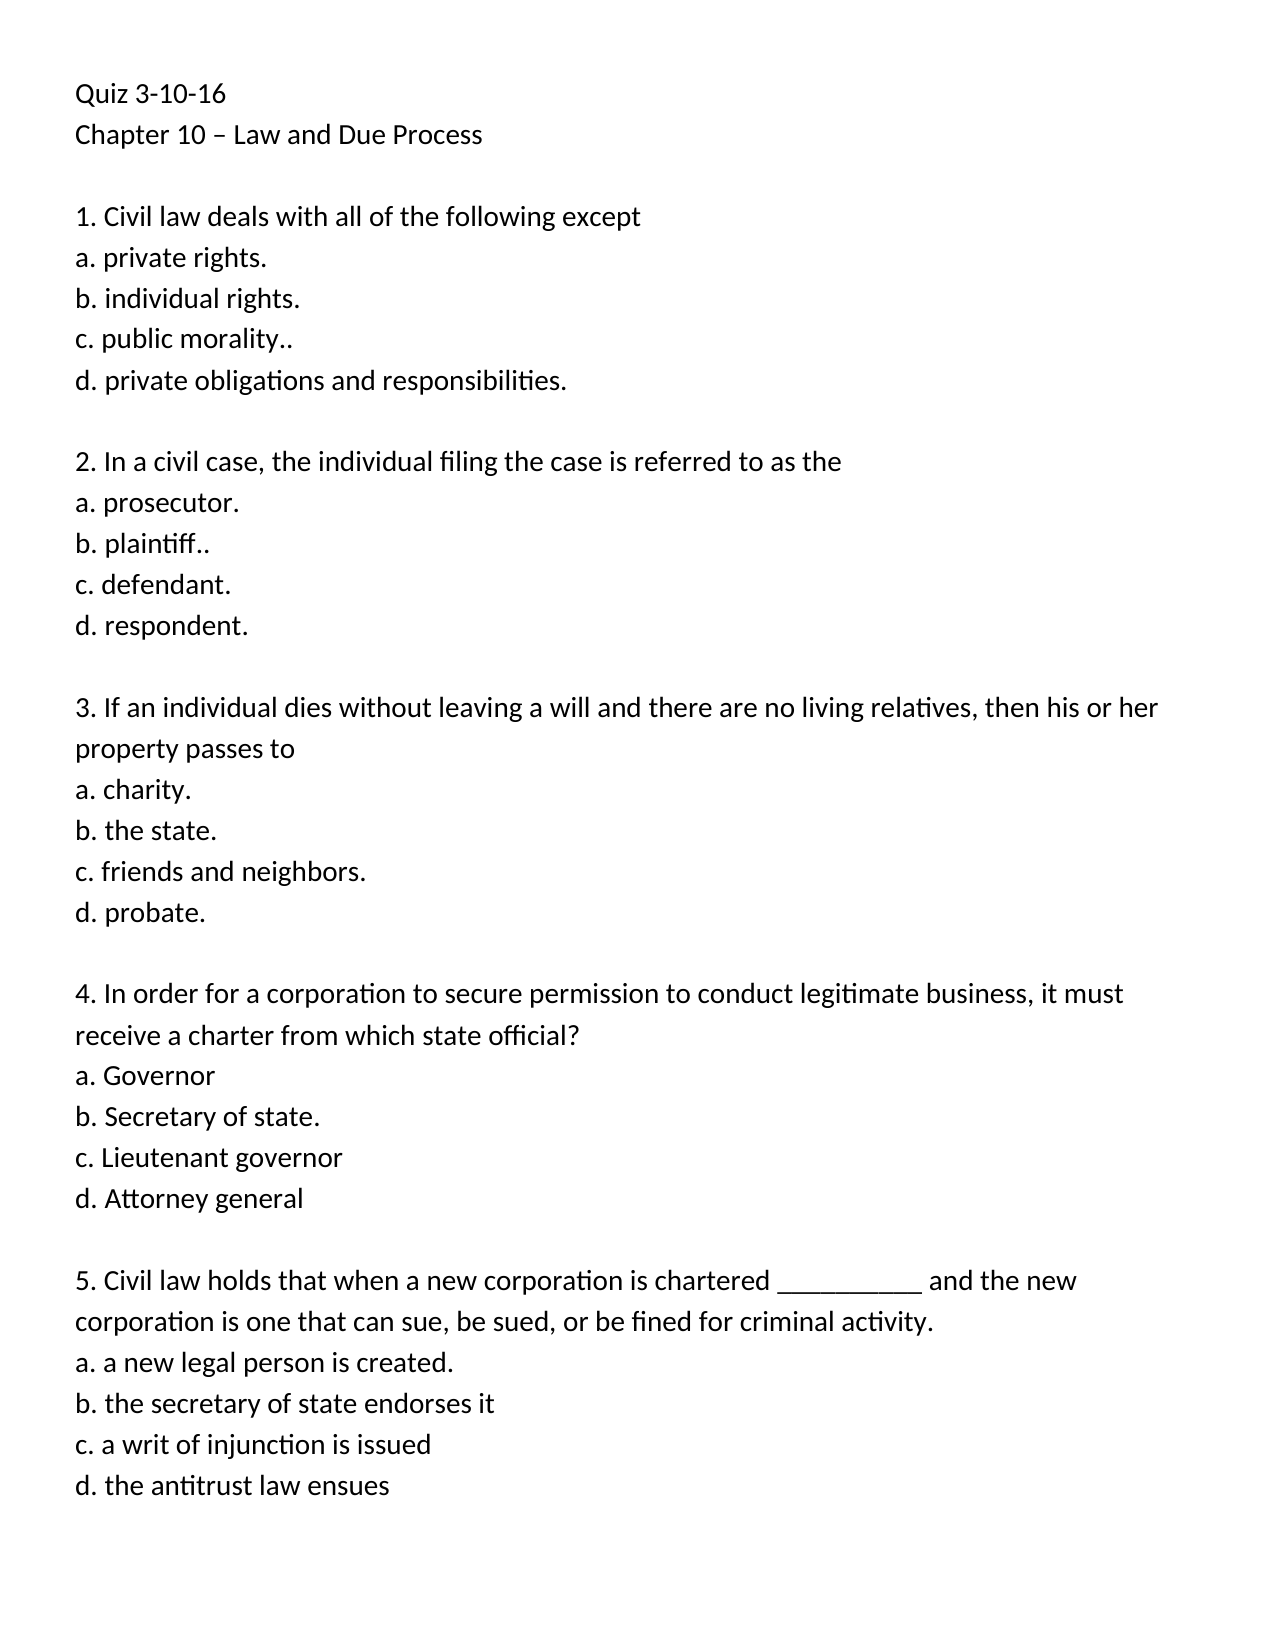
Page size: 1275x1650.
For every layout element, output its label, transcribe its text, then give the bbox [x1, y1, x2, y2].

text Quiz 3-10-16 Chapter 10 – Law and Due Process 1. Civil law deals with all of the following except a. private rights. b. individual rights. c. public morality.. d. private obligations and responsibilities. 2. In a civil case, the individual filing the case is referred to as the a. prosecutor. b. plaintiff.. c. defendant. d. respondent. 3. If an individual dies without leaving a will and there are no living relatives, then his or her property passes to a. charity. b. the state. c. friends and neighbors. d. probate. 4. In order for a corporation to secure permission to conduct legitimate business, it must receive a charter from which state official? a. Governor b. Secretary of state. c. Lieutenant governor d. Attorney general 5. Civil law holds that when a new corporation is chartered __________ and the new corporation is one that can sue, be sued, or be fined for criminal activity. a. a new legal person is created. b. the secretary of state endorses it c. a writ of injunction is issued d. the antitrust law ensues [75, 75, 1200, 1535]
